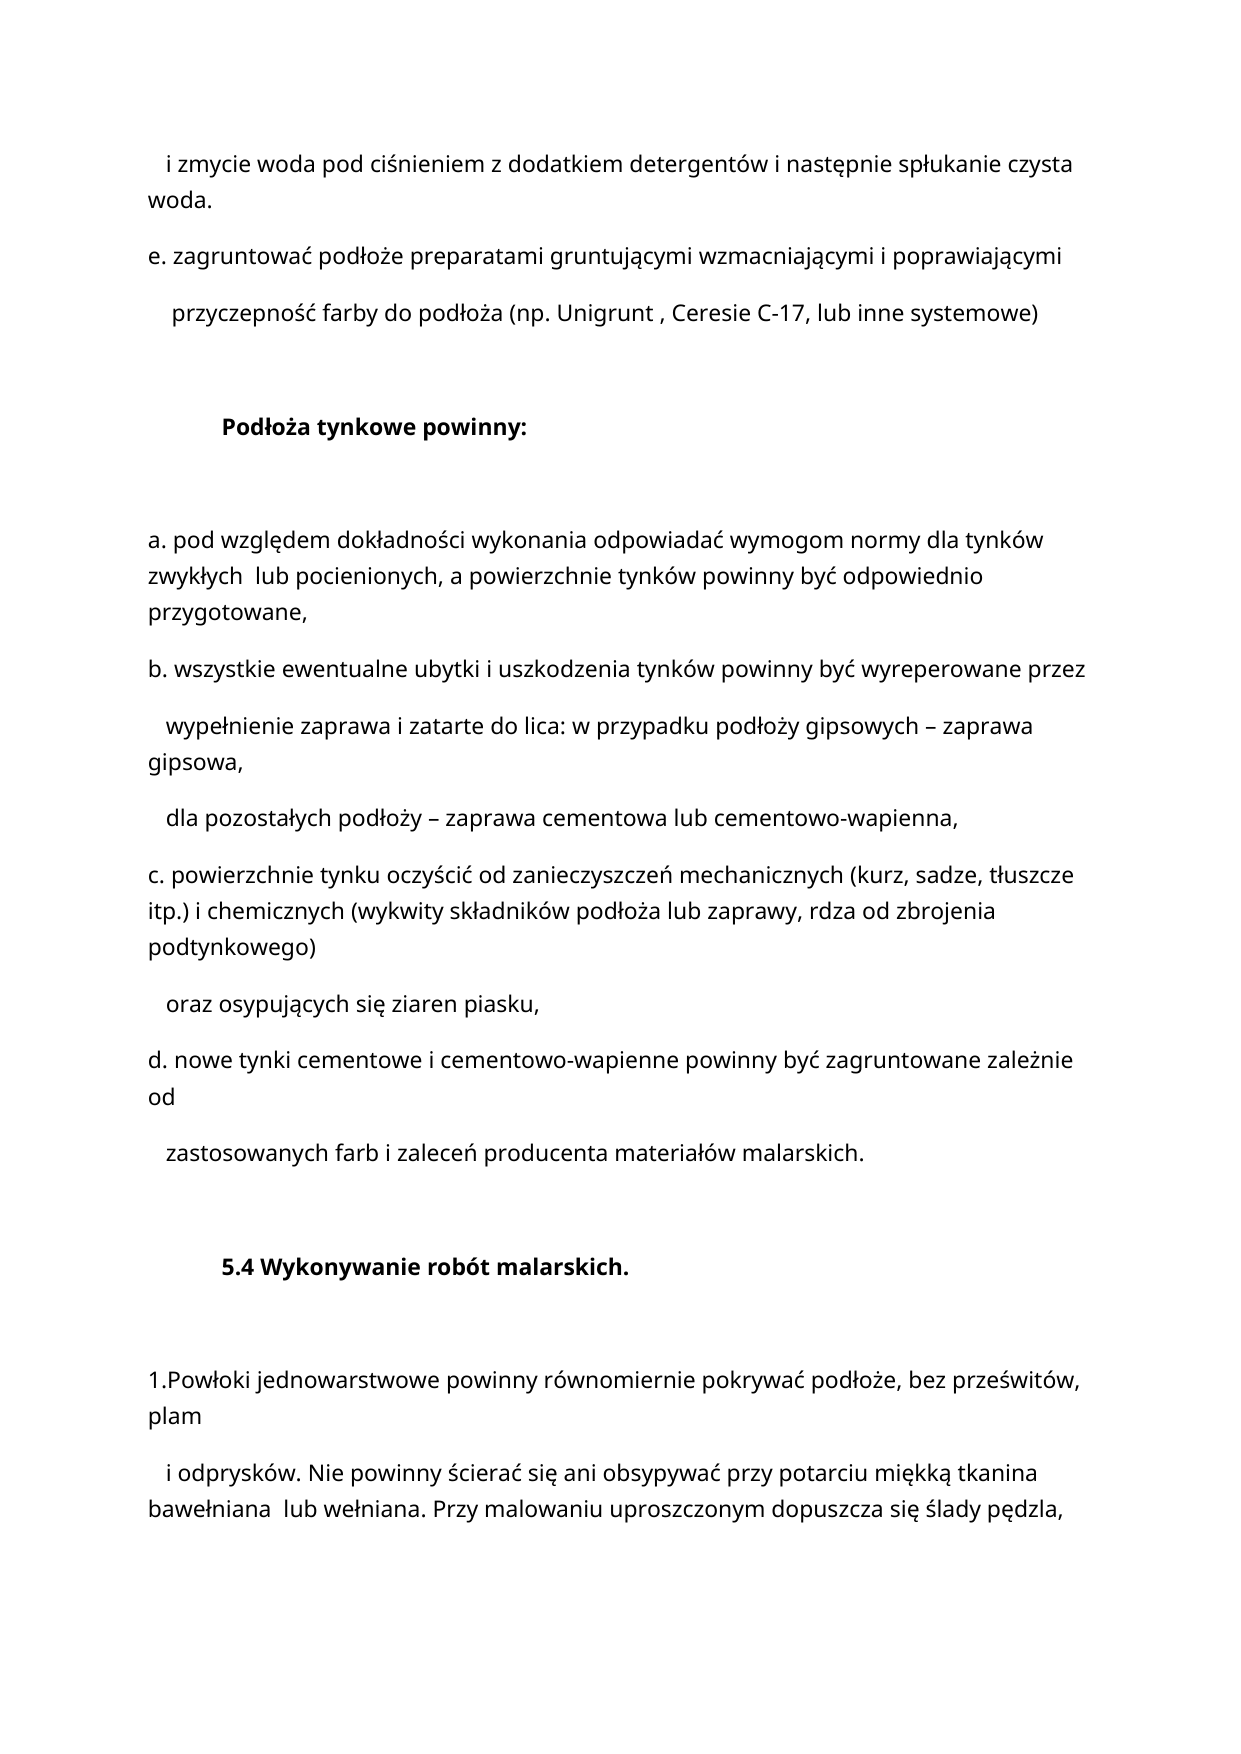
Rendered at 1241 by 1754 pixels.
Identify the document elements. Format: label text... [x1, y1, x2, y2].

text wypełnienie zaprawa i zatarte do lica: w przypadku podłoży gipsowych – zaprawa gipsowa, [148, 709, 1093, 777]
text b. wszystkie ewentualne ubytki i uszkodzenia tynków powinny być wyreperowane przez [148, 653, 1093, 684]
text 5.4 Wykonywanie robót malarskich. [148, 1251, 1093, 1282]
text oraz osypujących się ziaren piasku, [148, 988, 1093, 1019]
text zastosowanych farb i zaleceń producenta materiałów malarskich. [148, 1137, 1093, 1168]
text przyczepność farby do podłoża (np. Unigrunt , Ceresie C-17, lub inne systemowe) [148, 297, 1093, 328]
text 1.Powłoki jednowarstwowe powinny równomiernie pokrywać podłoże, bez prześwitów, plam [148, 1364, 1093, 1431]
text i odprysków. Nie powinny ścierać się ani obsypywać przy potarciu miękką tkanina bawełniana lub wełniana. Przy malowaniu uproszczonym dopuszcza się ślady pędzla, [148, 1457, 1093, 1524]
text e. zagruntować podłoże preparatami gruntującymi wzmacniającymi i poprawiającymi [148, 240, 1093, 272]
text Podłoża tynkowe powinny: [148, 411, 1093, 442]
text i zmycie woda pod ciśnieniem z dodatkiem detergentów i następnie spłukanie czysta woda. [148, 148, 1093, 215]
text d. nowe tynki cementowe i cementowo-wapienne powinny być zagruntowane zależnie od [148, 1044, 1093, 1112]
text dla pozostałych podłoży – zaprawa cementowa lub cementowo-wapienna, [148, 802, 1093, 833]
text a. pod względem dokładności wykonania odpowiadać wymogom normy dla tynków zwykłych lub pocienionych, a powierzchnie tynków powinny być odpowiednio przygotowane, [148, 524, 1093, 627]
text c. powierzchnie tynku oczyścić od zanieczyszczeń mechanicznych (kurz, sadze, tłuszcze itp.) i chemicznych (wykwity składników podłoża lub zaprawy, rdza od zbrojenia podtynkowego) [148, 859, 1093, 962]
